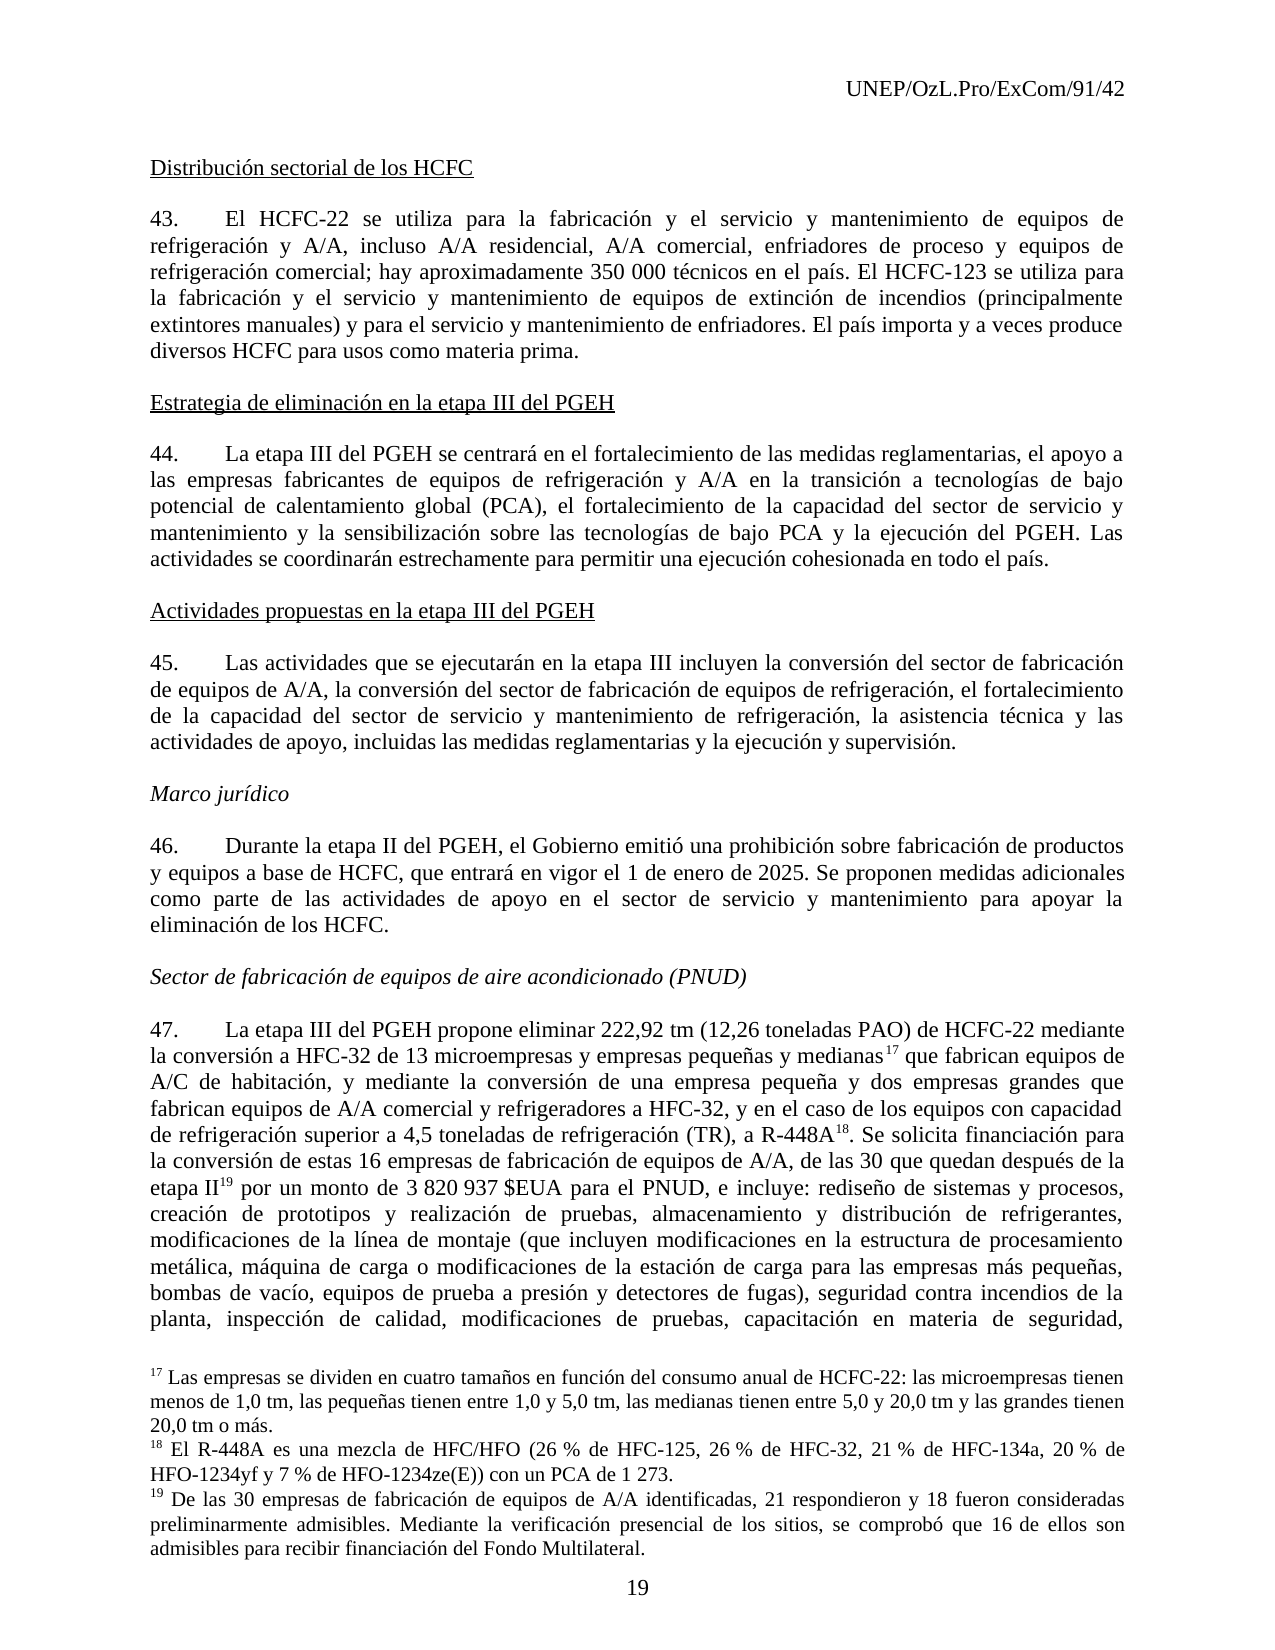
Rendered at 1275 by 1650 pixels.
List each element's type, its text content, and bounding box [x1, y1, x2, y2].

text Sector de fabricación de equipos de aire acondicionado (PNUD) [150, 963, 1125, 989]
list La etapa III del PGEH se centrará en el fortalecimiento de las medidas reglamentarias, el apoyo a las empresas fabricantes de equipos de refrigeración y A/A en la transición a tecnologías de bajo potencial de calentamiento global (PCA), el fortalecimiento de la capacidad del sector de servicio y mantenimiento y la sensibilización sobre las tecnologías de bajo PCA y la ejecución del PGEH. Las actividades se coordinarán estrechamente para permitir una ejecución cohesionada en todo el país. [150, 440, 1125, 572]
text Marco jurídico [150, 780, 1125, 806]
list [150, 1016, 1125, 1332]
list Durante la etapa II del PGEH, el Gobierno emitió una prohibición sobre fabricación de productos y equipos a base de HCFC, que entrará en vigor el 1 de enero de 2025. Se proponen medidas adicionales como parte de las actividades de apoyo en el sector de servicio y mantenimiento para apoyar la eliminación de los HCFC. [150, 832, 1125, 938]
text Estrategia de eliminación en la etapa III del PGEH [150, 388, 1125, 415]
text Actividades propuestas en la etapa III del PGEH [150, 597, 1125, 623]
list El HCFC-22 se utiliza para la fabricación y el servicio y mantenimiento de equipos de refrigeración y A/A, incluso A/A residencial, A/A comercial, enfriadores de proceso y equipos de refrigeración comercial; hay aproximadamente 350 000 técnicos en el país. El HCFC-123 se utiliza para la fabricación y el servicio y mantenimiento de equipos de extinción de incendios (principalmente extintores manuales) y para el servicio y mantenimiento de enfriadores. El país importa y a veces produce diversos HCFC para usos como materia prima. [150, 205, 1125, 363]
list Las actividades que se ejecutarán en la etapa III incluyen la conversión del sector de fabricación de equipos de A/A, la conversión del sector de fabricación de equipos de refrigeración, el fortalecimiento de la capacidad del sector de servicio y mantenimiento de refrigeración, la asistencia técnica y las actividades de apoyo, incluidas las medidas reglamentarias y la ejecución y supervisión. [150, 649, 1125, 755]
text Distribución sectorial de los HCFC [150, 154, 1125, 180]
